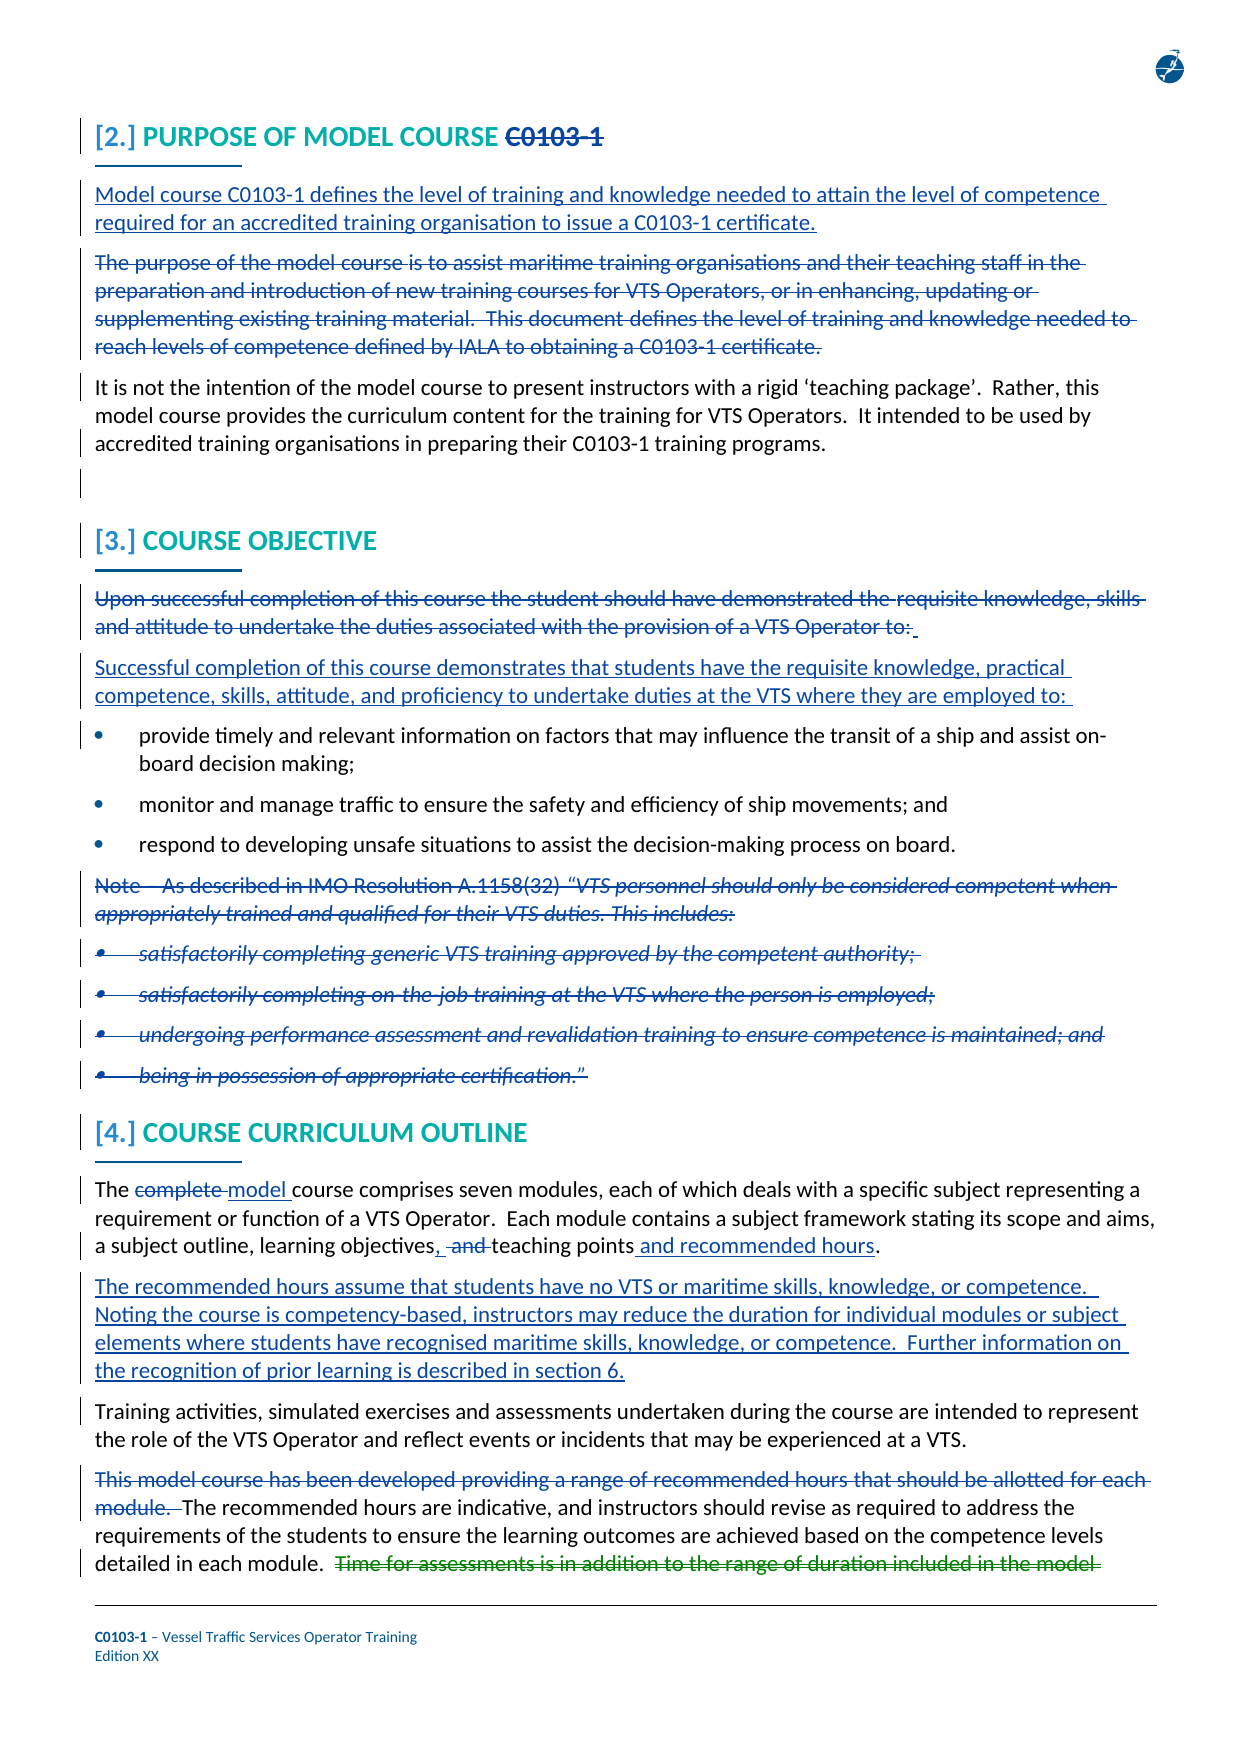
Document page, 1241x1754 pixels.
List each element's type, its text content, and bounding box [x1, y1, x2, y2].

text monitor and manage traffic to ensure the safety and efficiency of ship movements; and [94, 790, 1157, 818]
picture [1124, 0, 1241, 118]
text Training activities, simulated exercises and assessments undertaken during the course are intended to represent the role of the VTS Operator and reflect events or incidents that may be experienced at a VTS. [94, 1397, 1157, 1453]
subtitle Course Objective [94, 522, 1157, 558]
text It is not the intention of the model course to present instructors with a rigid ‘teaching package’. Rather, this model course provides the curriculum content for the training for VTS Operators. It intended to be used by accredited training organisations in preparing their C0103-1 training programs. [94, 373, 1157, 457]
subtitle Purpose of Model Course [94, 118, 1157, 154]
subtitle Course Curriculum Outline [94, 1114, 1157, 1149]
text provide timely and relevant information on factors that may influence the transit of a ship and assist on-board decision making; [94, 721, 1157, 777]
text The course comprises seven modules, each of which deals with a specific subject representing a requirement or function of a VTS Operator. Each module contains a subject framework stating its scope and aims, a subject outline, learning objectivesteaching points. [94, 1176, 1157, 1260]
text respond to developing unsafe situations to assist the decision-making process on board. [94, 830, 1157, 858]
